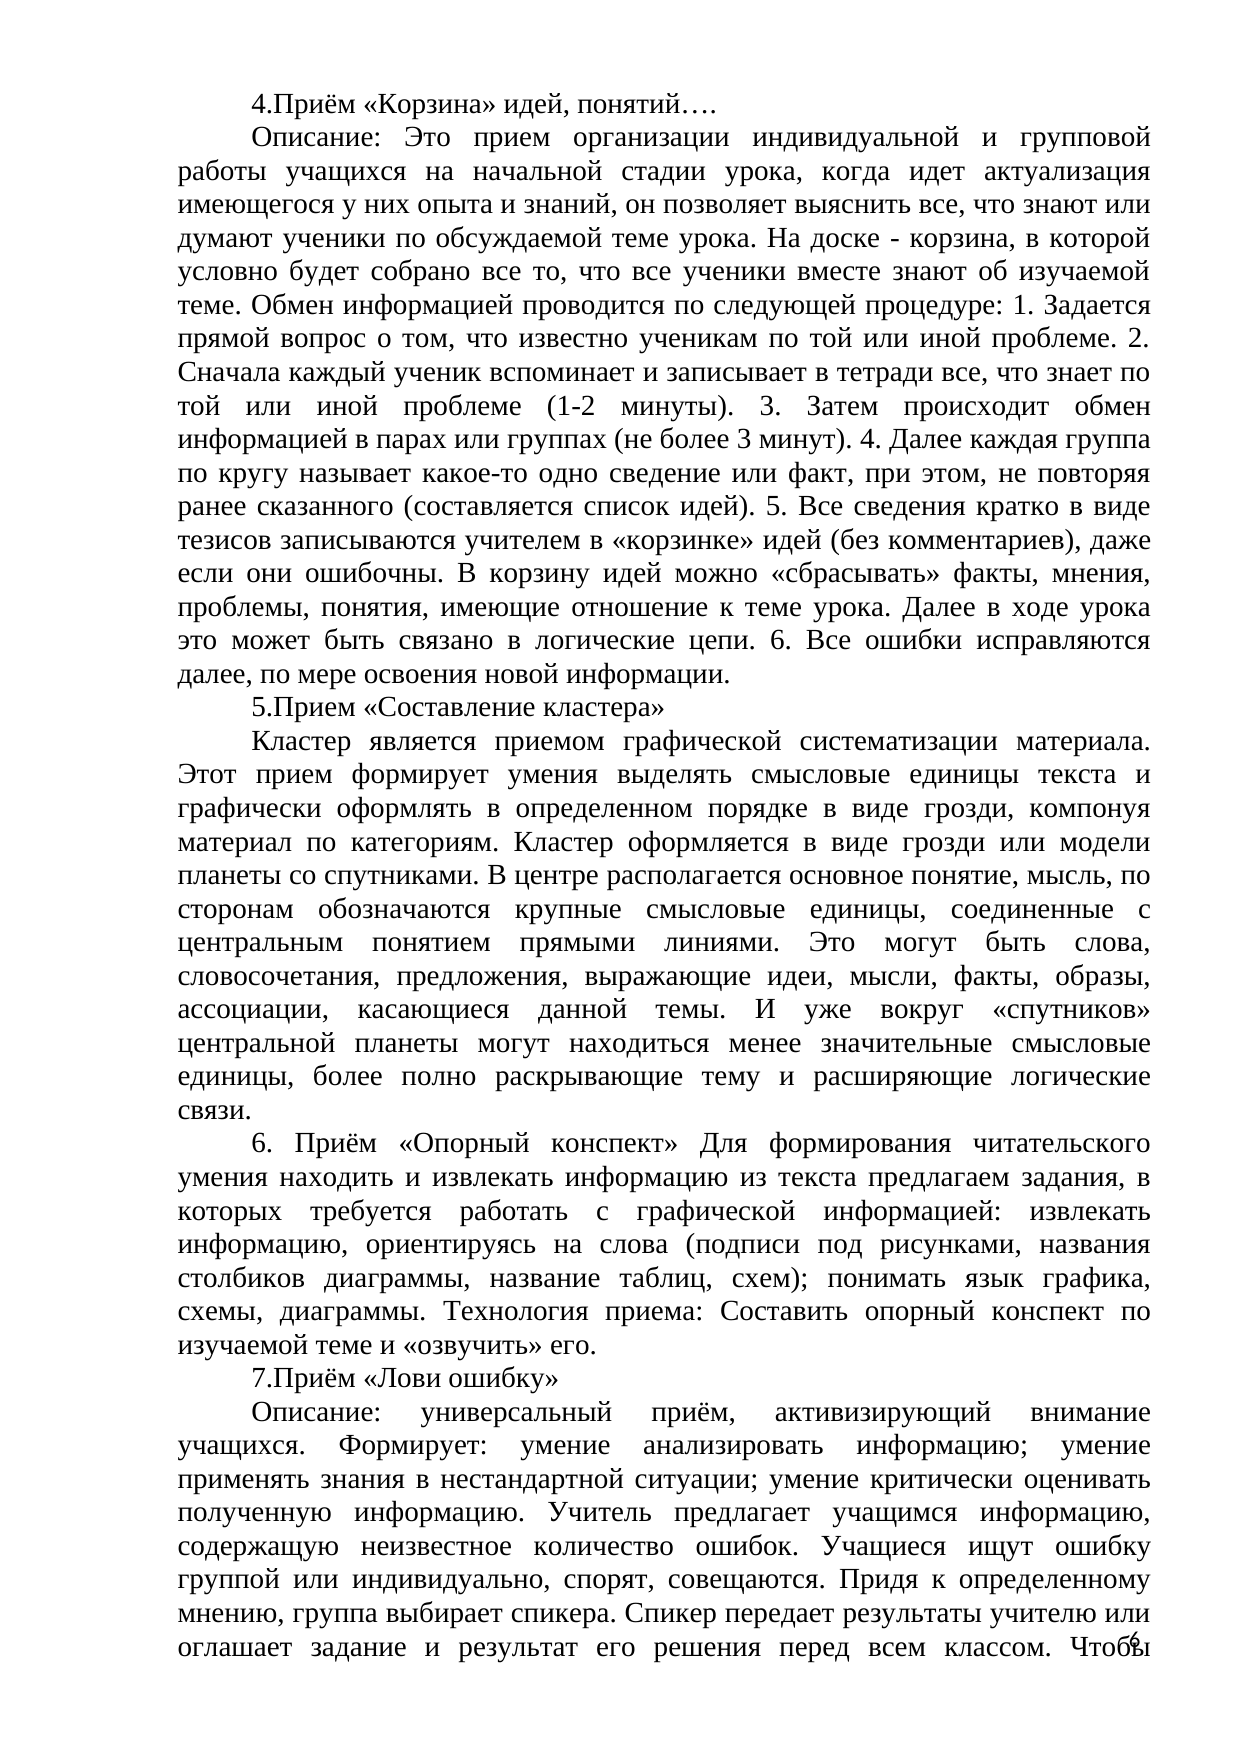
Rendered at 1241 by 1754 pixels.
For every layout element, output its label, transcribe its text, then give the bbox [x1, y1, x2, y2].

text 5.Прием «Составление кластера» [177, 689, 1152, 723]
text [177, 1394, 1152, 1662]
text 7.Приём «Лови ошибку» [177, 1360, 1152, 1394]
text Описание: Это прием организации индивидуальной и групповой работы учащихся на начальной стадии урока, когда идет актуализация имеющегося у них опыта и знаний, он позволяет выяснить все, что знают или думают ученики по обсуждаемой теме урока. На доске - корзина, в которой условно будет собрано все то, что все ученики вместе знают об изучаемой теме. Обмен информацией проводится по следующей процедуре: 1. Задается прямой вопрос о том, что известно ученикам по той или иной проблеме. 2. Сначала каждый ученик вспоминает и записывает в тетради все, что знает по той или иной проблеме (1-2 минуты). 3. Затем происходит обмен информацией в парах или группах (не более 3 минут). 4. Далее каждая группа по кругу называет какое-то одно сведение или факт, при этом, не повторяя ранее сказанного (составляется список идей). 5. Все сведения кратко в виде тезисов записываются учителем в «корзинке» идей (без комментариев), даже если они ошибочны. В корзину идей можно «сбрасывать» факты, мнения, проблемы, понятия, имеющие отношение к теме урока. Далее в ходе урока это может быть связано в логические цепи. 6. Все ошибки исправляются далее, по мере освоения новой информации. [177, 119, 1152, 689]
text 4.Приём «Корзина» идей, понятий…. [177, 86, 1152, 119]
text 6. Приём «Опорный конспект» Для формирования читательского умения находить и извлекать информацию из текста предлагаем задания, в которых требуется работать с графической информацией: извлекать информацию, ориентируясь на слова (подписи под рисунками, названия столбиков диаграммы, название таблиц, схем); понимать язык графика, схемы, диаграммы. Технология приема: Составить опорный конспект по изучаемой теме и «озвучить» его. [177, 1126, 1152, 1360]
text Кластер является приемом графической систематизации материала. Этот прием формирует умения выделять смысловые единицы текста и графически оформлять в определенном порядке в виде грозди, компонуя материал по категориям. Кластер оформляется в виде грозди или модели планеты со спутниками. В центре располагается основное понятие, мысль, по сторонам обозначаются крупные смысловые единицы, соединенные с центральным понятием прямыми линиями. Это могут быть слова, словосочетания, предложения, выражающие идеи, мысли, факты, образы, ассоциации, касающиеся данной темы. И уже вокруг «спутников» центральной планеты могут находиться менее значительные смысловые единицы, более полно раскрывающие тему и расширяющие логические связи. [177, 723, 1152, 1126]
